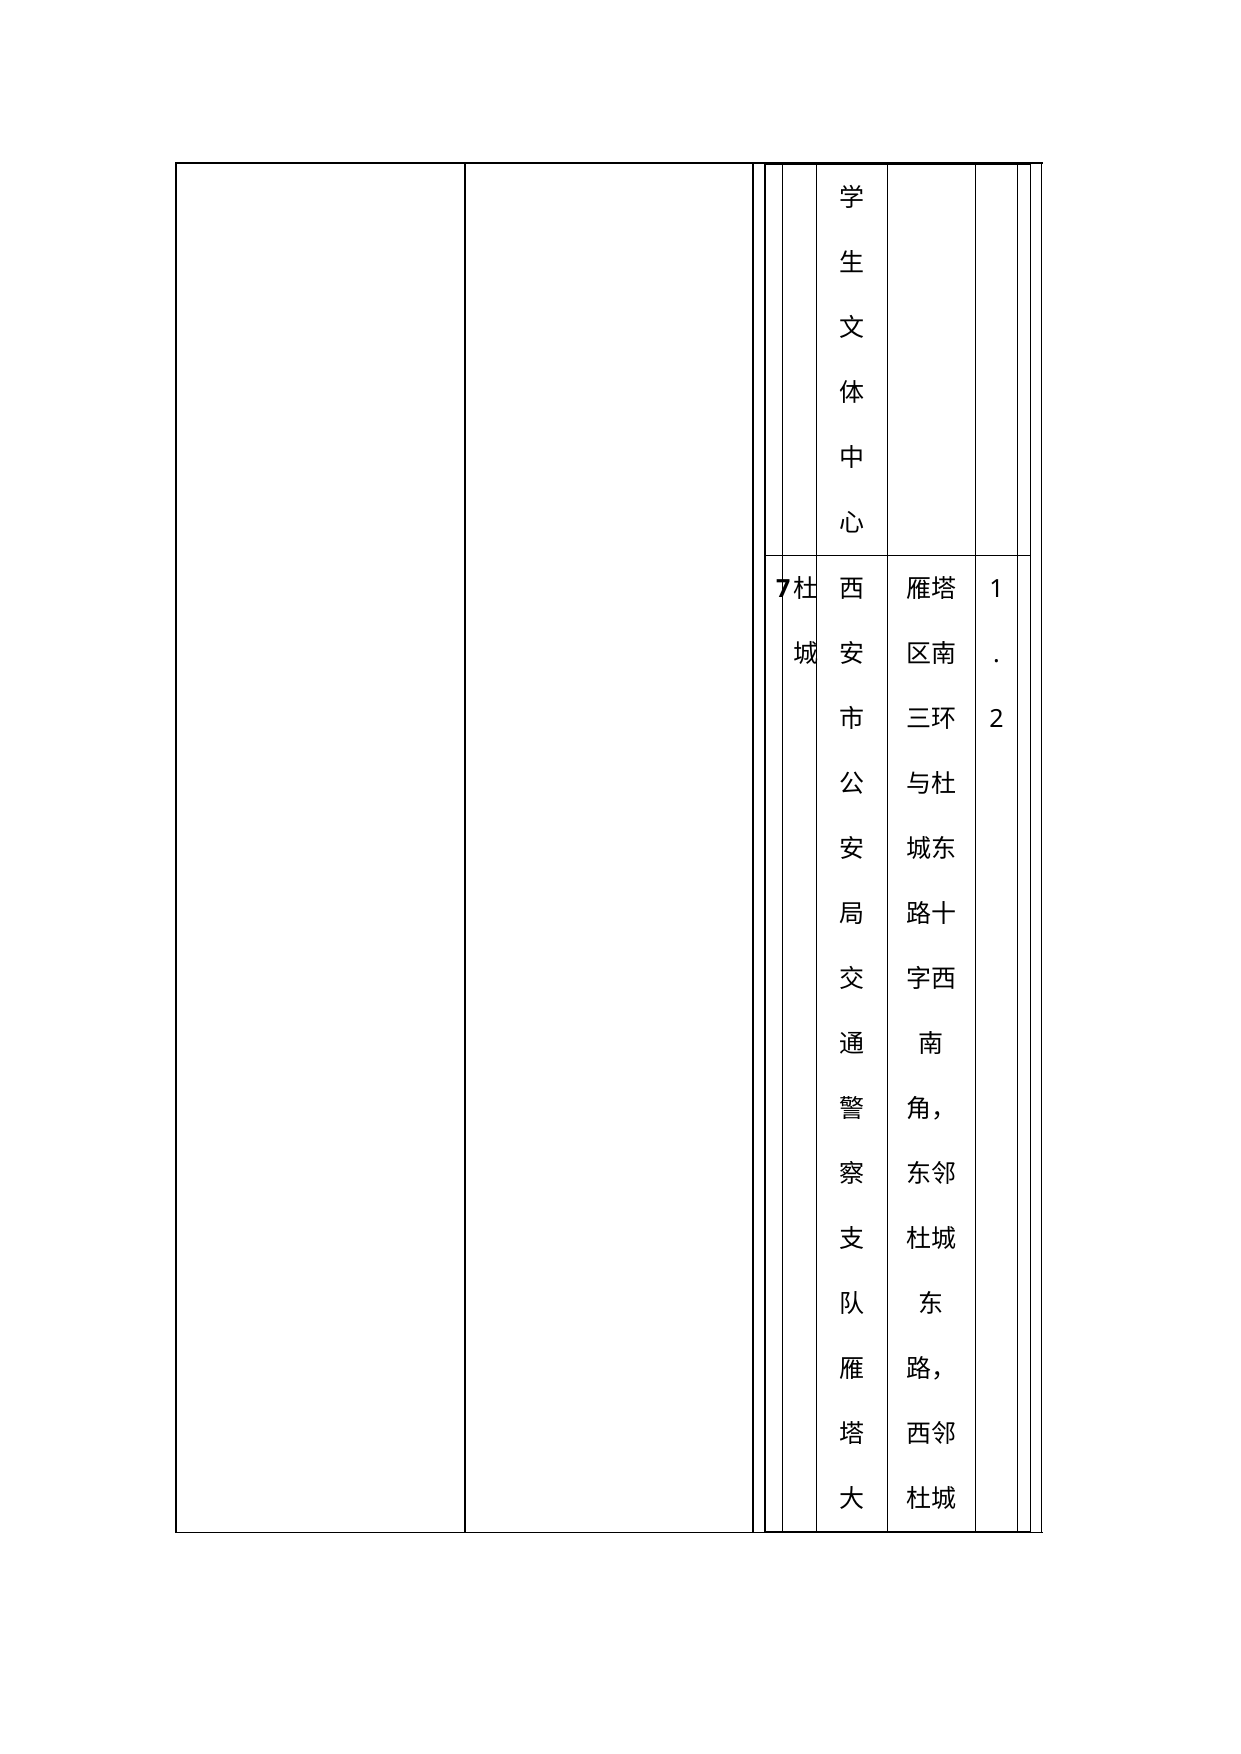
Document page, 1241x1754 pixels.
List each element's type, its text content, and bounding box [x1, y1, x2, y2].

table_cell [466, 164, 752, 1532]
table_cell 4 [177, 164, 464, 1532]
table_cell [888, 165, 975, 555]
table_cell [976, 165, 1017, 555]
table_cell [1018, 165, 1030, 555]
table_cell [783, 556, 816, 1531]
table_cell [976, 556, 1017, 1531]
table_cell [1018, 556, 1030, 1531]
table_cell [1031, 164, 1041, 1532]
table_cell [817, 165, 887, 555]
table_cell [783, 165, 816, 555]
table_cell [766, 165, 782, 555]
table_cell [817, 556, 887, 1531]
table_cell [888, 556, 975, 1531]
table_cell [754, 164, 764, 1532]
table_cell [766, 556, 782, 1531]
